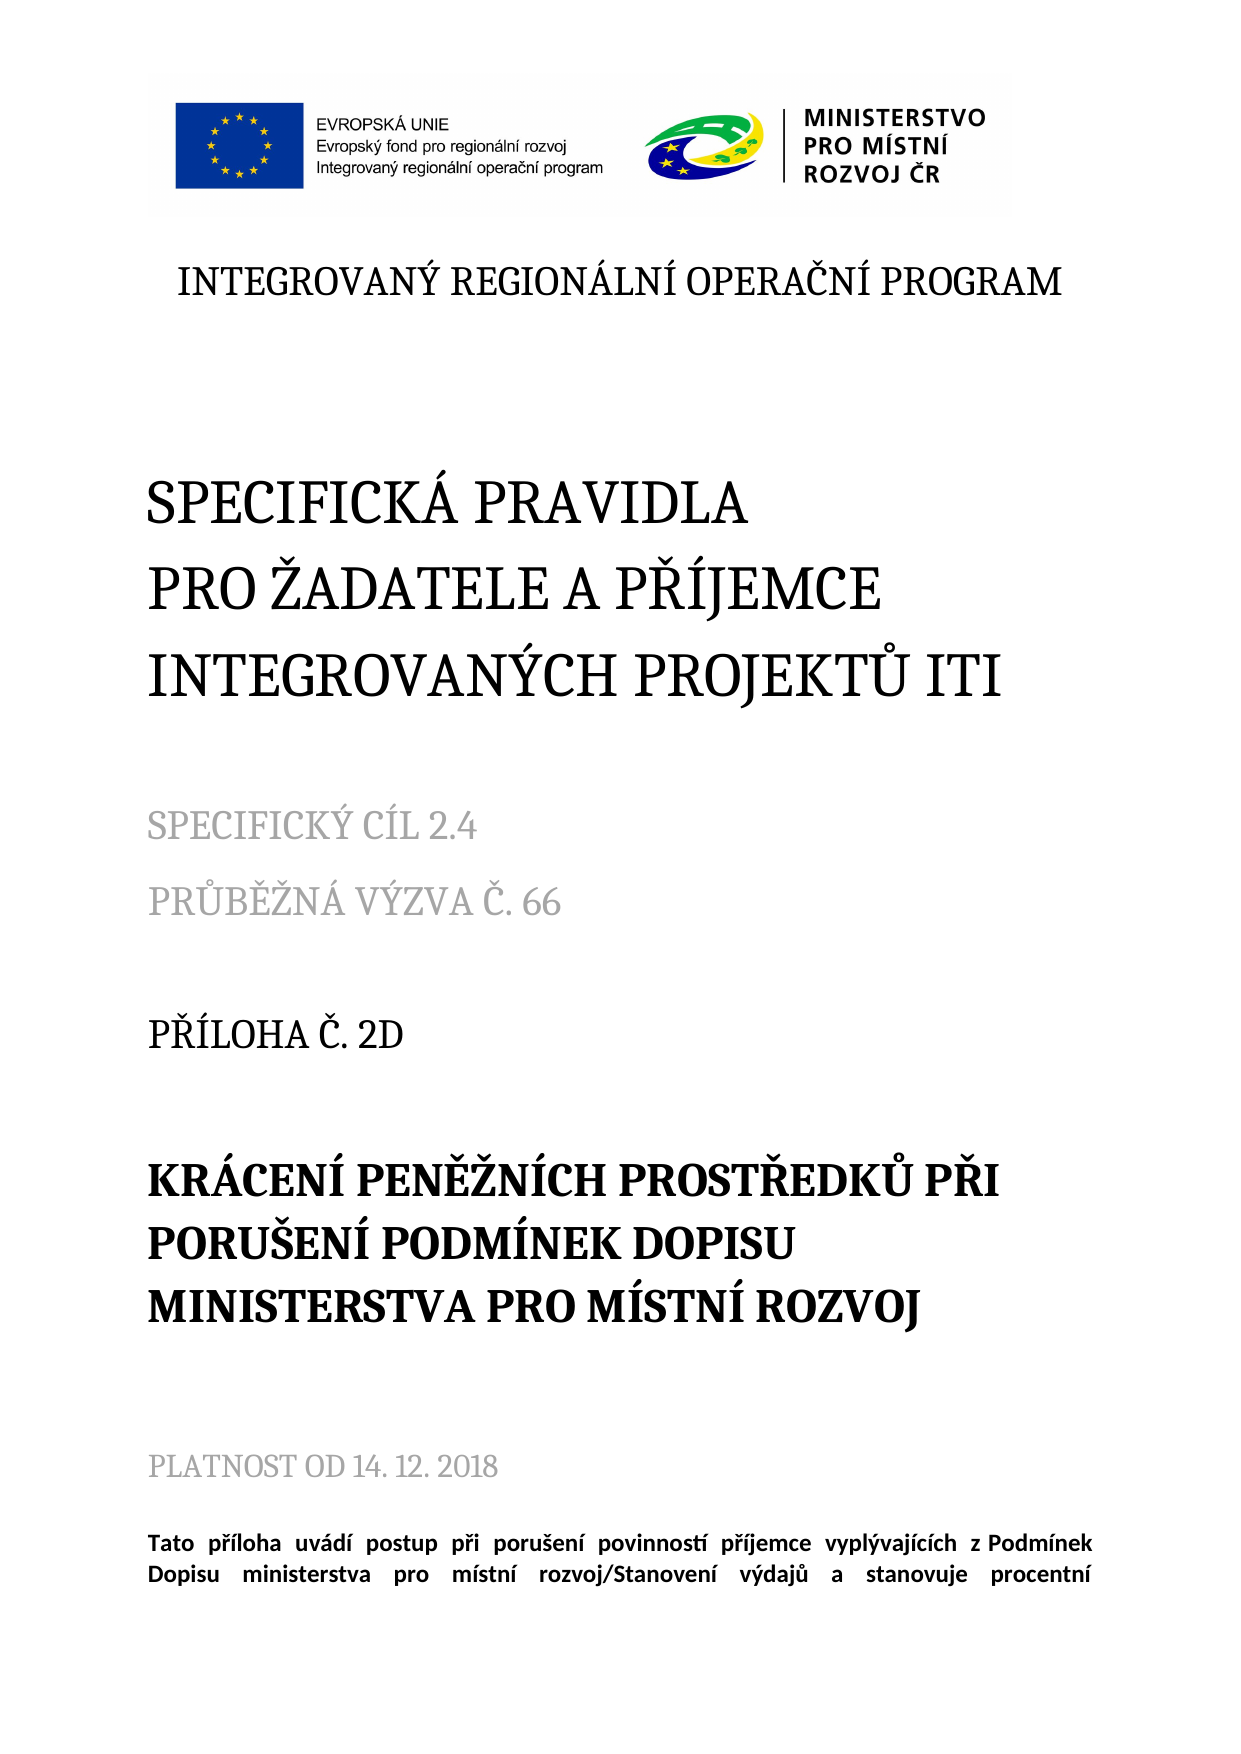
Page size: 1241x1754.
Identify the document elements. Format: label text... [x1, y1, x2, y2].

text SPECIFICKÝ CÍL 2.4 [148, 802, 1092, 850]
text PRO ŽADATELE A PŘÍJEMCE integrovaných projektů iTI [148, 553, 1092, 712]
text SPECIFICKÁ PRAVIDLA [148, 467, 1092, 539]
text pLATNOST OD 14. 12. 2018 [148, 1448, 1092, 1486]
text PŘÍLOHA Č. 2D [148, 1011, 1092, 1059]
text INTEGROVANÝ REGIONÁLNÍ OPERAČNÍ PROGRAM [148, 258, 1092, 306]
text krácení penĚžních prostředků při porušení podmínek dopisu ministerstva pro místní rozvoj [148, 1153, 1092, 1335]
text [148, 1527, 1092, 1588]
picture [147, 73, 1013, 217]
text průběžná výzva č. 66 [148, 878, 1092, 926]
